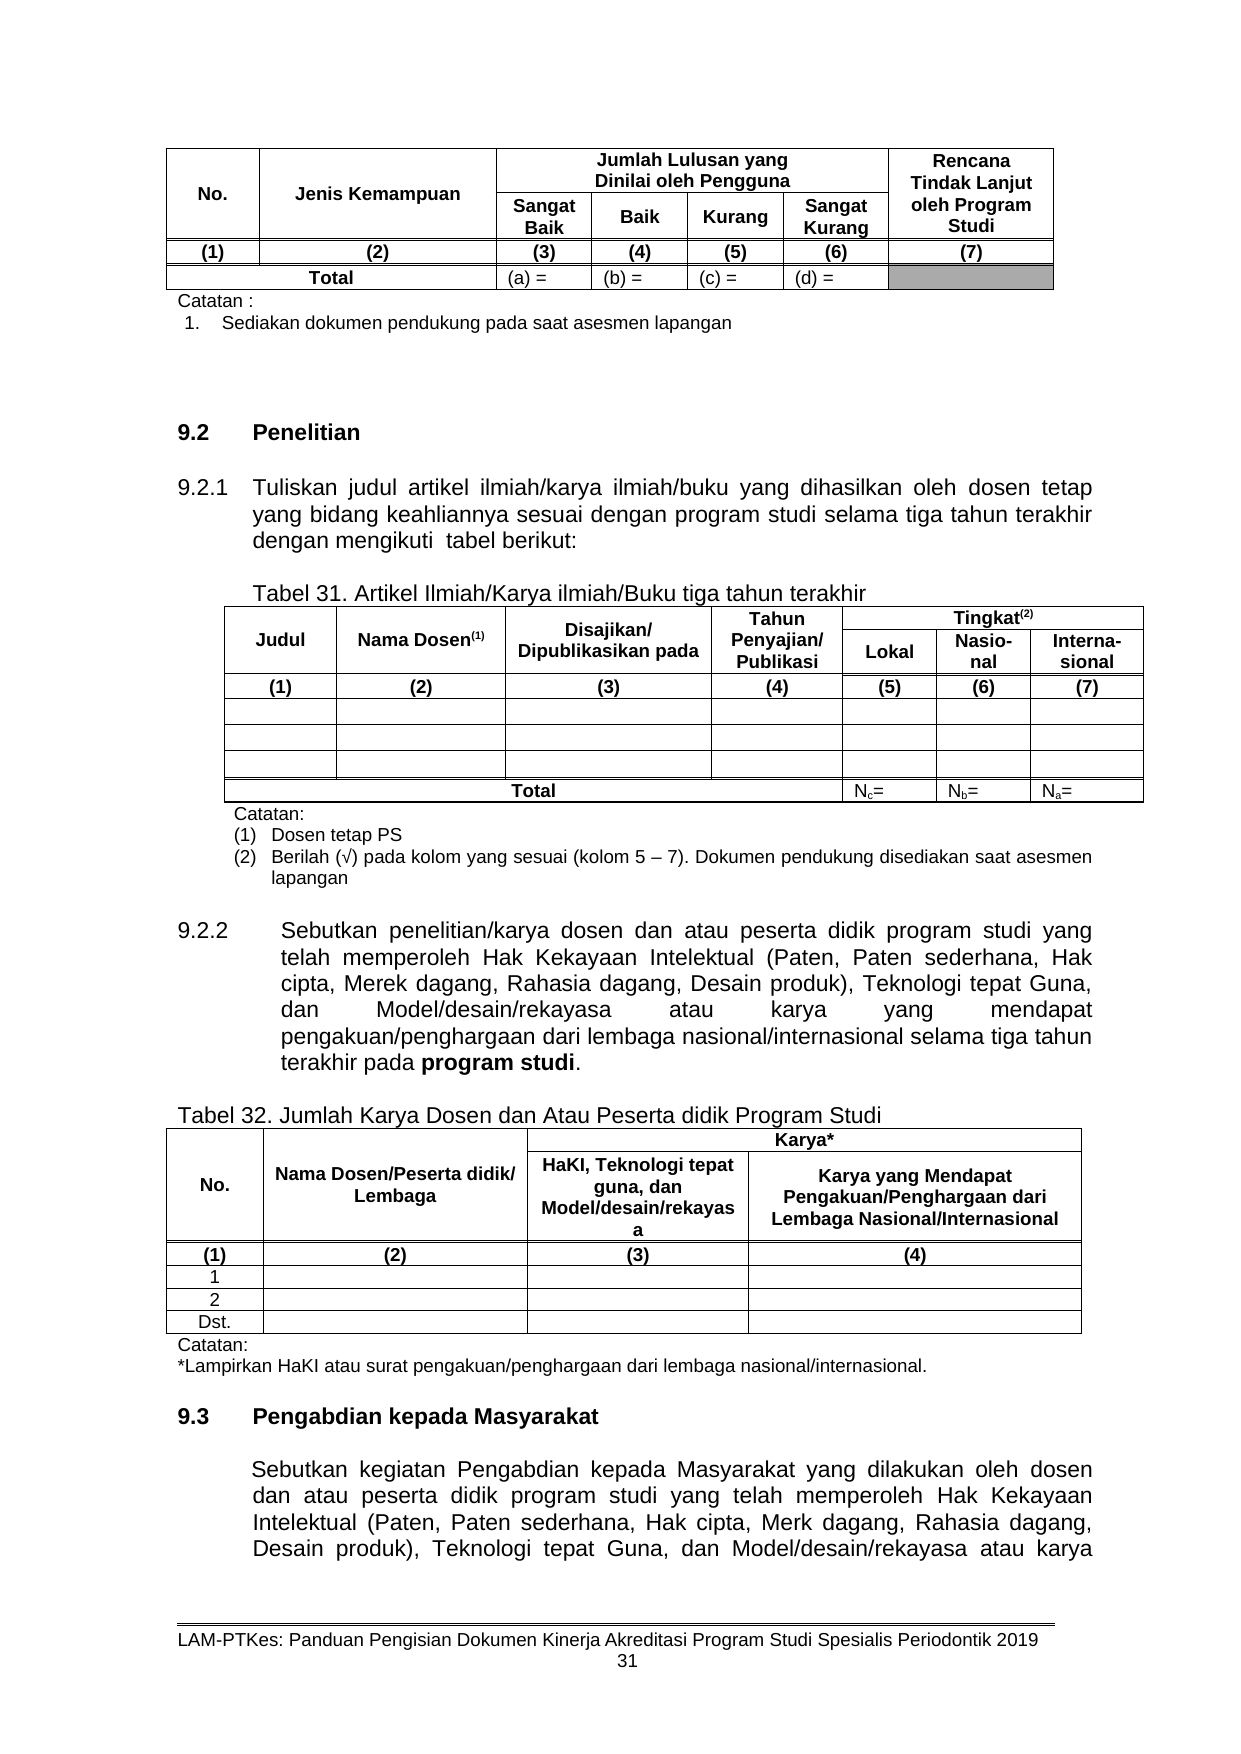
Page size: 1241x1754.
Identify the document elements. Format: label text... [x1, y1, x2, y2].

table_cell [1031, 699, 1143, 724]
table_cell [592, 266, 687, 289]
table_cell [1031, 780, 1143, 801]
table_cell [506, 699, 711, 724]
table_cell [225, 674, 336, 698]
list Berilah (√) pada kolom yang sesuai (kolom 5 – 7). Dokumen pendukung disediakan saat asesmen lapangan [233, 846, 1092, 889]
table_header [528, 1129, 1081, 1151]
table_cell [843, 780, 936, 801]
text Tabel 32. Jumlah Karya Dosen dan Atau Peserta didik Program Studi [177, 1102, 1092, 1128]
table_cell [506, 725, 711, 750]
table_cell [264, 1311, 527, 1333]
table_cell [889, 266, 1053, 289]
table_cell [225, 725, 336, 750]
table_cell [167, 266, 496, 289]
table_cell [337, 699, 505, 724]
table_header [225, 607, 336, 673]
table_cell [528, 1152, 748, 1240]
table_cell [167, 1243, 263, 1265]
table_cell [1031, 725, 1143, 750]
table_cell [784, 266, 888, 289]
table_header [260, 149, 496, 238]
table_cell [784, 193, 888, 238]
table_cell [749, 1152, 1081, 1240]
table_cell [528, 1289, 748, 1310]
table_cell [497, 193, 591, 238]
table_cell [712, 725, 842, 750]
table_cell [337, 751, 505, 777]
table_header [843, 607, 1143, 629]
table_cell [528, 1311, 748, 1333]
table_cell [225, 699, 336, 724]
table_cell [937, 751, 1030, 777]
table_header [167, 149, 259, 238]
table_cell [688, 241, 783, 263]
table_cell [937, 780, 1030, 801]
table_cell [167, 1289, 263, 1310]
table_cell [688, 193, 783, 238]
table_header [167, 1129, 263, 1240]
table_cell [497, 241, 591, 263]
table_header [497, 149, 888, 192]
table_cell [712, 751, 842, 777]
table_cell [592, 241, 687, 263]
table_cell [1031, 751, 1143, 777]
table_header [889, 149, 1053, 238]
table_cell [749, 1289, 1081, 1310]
text 9.3 Pengabdian kepada Masyarakat [177, 1403, 1092, 1429]
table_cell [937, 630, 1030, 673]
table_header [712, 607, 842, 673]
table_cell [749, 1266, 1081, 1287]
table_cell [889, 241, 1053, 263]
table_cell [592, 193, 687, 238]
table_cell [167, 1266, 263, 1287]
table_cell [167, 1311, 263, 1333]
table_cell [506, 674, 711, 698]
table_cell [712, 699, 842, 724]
text Catatan: [177, 1334, 1092, 1355]
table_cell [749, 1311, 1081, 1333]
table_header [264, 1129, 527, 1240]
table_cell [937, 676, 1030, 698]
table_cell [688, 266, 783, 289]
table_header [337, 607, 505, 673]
text Catatan : [177, 290, 1092, 311]
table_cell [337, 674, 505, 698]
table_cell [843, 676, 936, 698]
list Dosen tetap PS [233, 824, 1092, 846]
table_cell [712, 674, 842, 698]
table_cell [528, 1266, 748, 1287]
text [173, 1456, 1092, 1561]
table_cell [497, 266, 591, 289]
text Catatan: [177, 802, 1092, 824]
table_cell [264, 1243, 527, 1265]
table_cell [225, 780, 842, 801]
list Sediakan dokumen pendukung pada saat asesmen lapangan [184, 311, 1092, 333]
text 9.2.1 Tuliskan judul artikel ilmiah/karya ilmiah/buku yang dihasilkan oleh dosen tetap yang bidang keahliannya sesuai dengan program studi selama tiga tahun terakhir dengan mengikuti tabel berikut: [177, 474, 1092, 553]
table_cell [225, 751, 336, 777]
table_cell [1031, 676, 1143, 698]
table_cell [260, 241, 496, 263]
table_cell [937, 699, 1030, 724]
text 9.2.2 Sebutkan penelitian/karya dosen dan atau peserta didik program studi yang telah memperoleh Hak Kekayaan Intelektual (Paten, Paten sederhana, Hak cipta, Merek dagang, Rahasia dagang, Desain produk), Teknologi tepat Guna, dan Model/desain/rekayasa atau karya yang mendapat pengakuan/penghargaan dari lembaga nasional/internasional selama tiga tahun terakhir pada program studi. [177, 917, 1092, 1076]
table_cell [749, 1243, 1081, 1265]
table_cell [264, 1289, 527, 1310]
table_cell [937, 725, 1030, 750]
text *Lampirkan HaKI atau surat pengakuan/penghargaan dari lembaga nasional/internasional. [177, 1355, 1092, 1377]
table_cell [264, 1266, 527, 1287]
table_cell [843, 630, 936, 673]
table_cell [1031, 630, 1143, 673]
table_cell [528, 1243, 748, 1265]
text Tabel 31. Artikel Ilmiah/Karya ilmiah/Buku tiga tahun terakhir [177, 580, 1092, 606]
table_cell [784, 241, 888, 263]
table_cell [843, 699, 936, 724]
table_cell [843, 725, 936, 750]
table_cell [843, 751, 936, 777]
text 9.2 Penelitian [177, 419, 1092, 446]
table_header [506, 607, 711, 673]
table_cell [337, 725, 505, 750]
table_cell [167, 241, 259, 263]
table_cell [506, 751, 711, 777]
